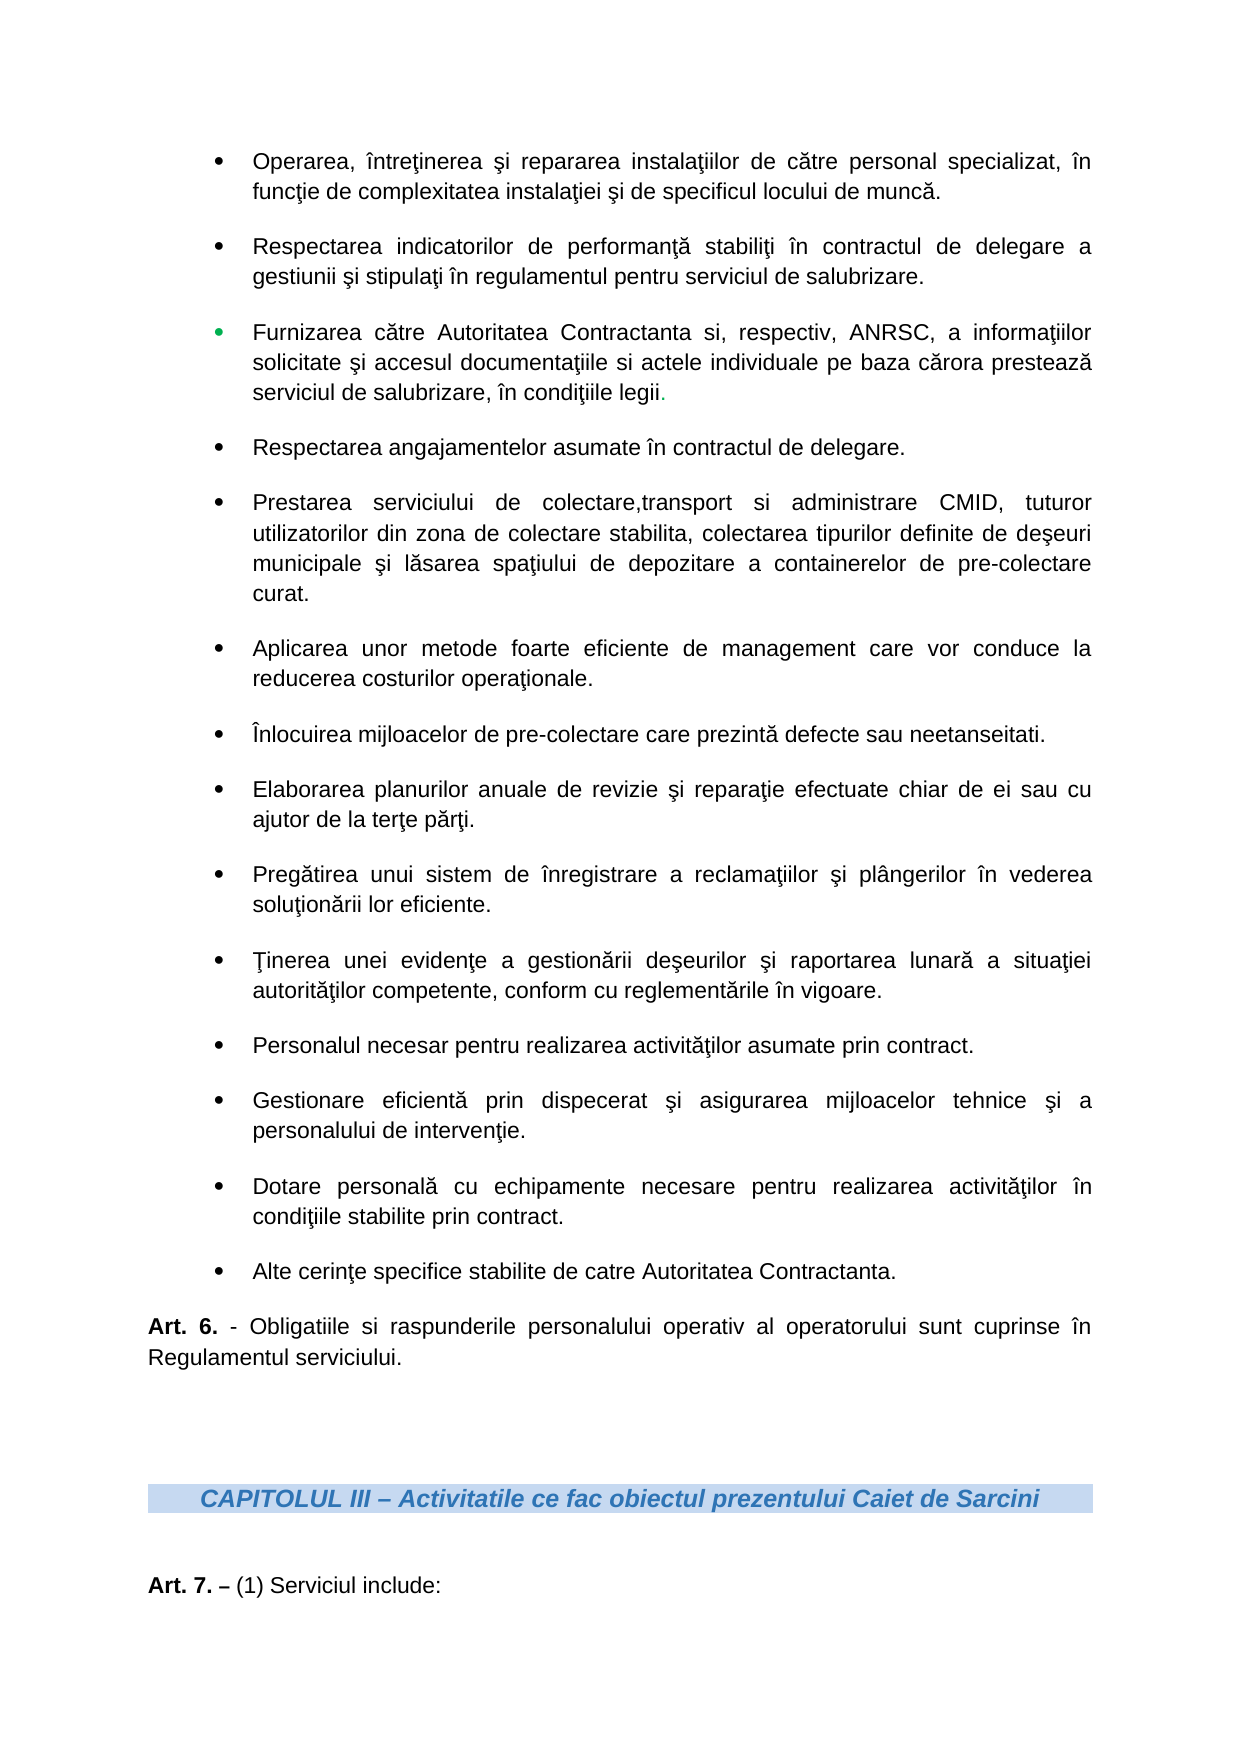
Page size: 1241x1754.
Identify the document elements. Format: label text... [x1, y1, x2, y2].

list Elaborarea planurilor anuale de revizie şi reparaţie efectuate chiar de ei sau cu ajutor de la terţe părţi. [215, 776, 1093, 832]
list Alte cerinţe specifice stabilite de catre Autoritatea Contractanta. [215, 1258, 1093, 1284]
list Gestionare eficientă prin dispecerat şi asigurarea mijloacelor tehnice şi a personalului de intervenţie. [215, 1087, 1093, 1144]
text Art. 6. - Obligatiile si raspunderile personalului operativ al operatorului sunt cuprinse în Regulamentul serviciului. [148, 1313, 1093, 1370]
subtitle CAPITOLUL III – Activitatile ce fac obiectul prezentului Caiet de Sarcini [148, 1484, 1093, 1513]
list Înlocuirea mijloacelor de pre-colectare care prezintă defecte sau neetanseitati. [215, 721, 1093, 747]
list Pregătirea unui sistem de înregistrare a reclamaţiilor şi plângerilor în vederea soluţionării lor eficiente. [215, 861, 1093, 918]
list Operarea, întreţinerea şi repararea instalaţiilor de către personal specializat, în funcţie de complexitatea instalaţiei şi de specificul locului de muncă. [215, 148, 1093, 204]
list Respectarea indicatorilor de performanţă stabiliţi în contractul de delegare a gestiunii şi stipulaţi în regulamentul pentru serviciul de salubrizare. [215, 233, 1093, 289]
list Furnizarea către Autoritatea Contractanta si, respectiv, ANRSC, a informaţiilor solicitate şi accesul documentaţiile si actele individuale pe baza cărora prestează serviciul de salubrizare, în condiţiile legii. [215, 318, 1093, 405]
list Dotare personală cu echipamente necesare pentru realizarea activităţilor în condiţiile stabilite prin contract. [215, 1173, 1093, 1229]
list Respectarea angajamentelor asumate în contractul de delegare. [215, 434, 1093, 460]
list Ţinerea unei evidenţe a gestionării deşeurilor şi raportarea lunară a situaţiei autorităţilor competente, conform cu reglementările în vigoare. [215, 947, 1093, 1003]
list Prestarea serviciului de colectare,transport si administrare CMID, tuturor utilizatorilor din zona de colectare stabilita, colectarea tipurilor definite de deşeuri municipale şi lăsarea spaţiului de depozitare a containerelor de pre-colectare curat. [215, 489, 1093, 606]
text Art. 7. – (1) Serviciul include: [148, 1572, 1093, 1599]
list Aplicarea unor metode foarte eficiente de management care vor conduce la reducerea costurilor operaţionale. [215, 635, 1093, 692]
list Personalul necesar pentru realizarea activităţilor asumate prin contract. [215, 1032, 1093, 1058]
